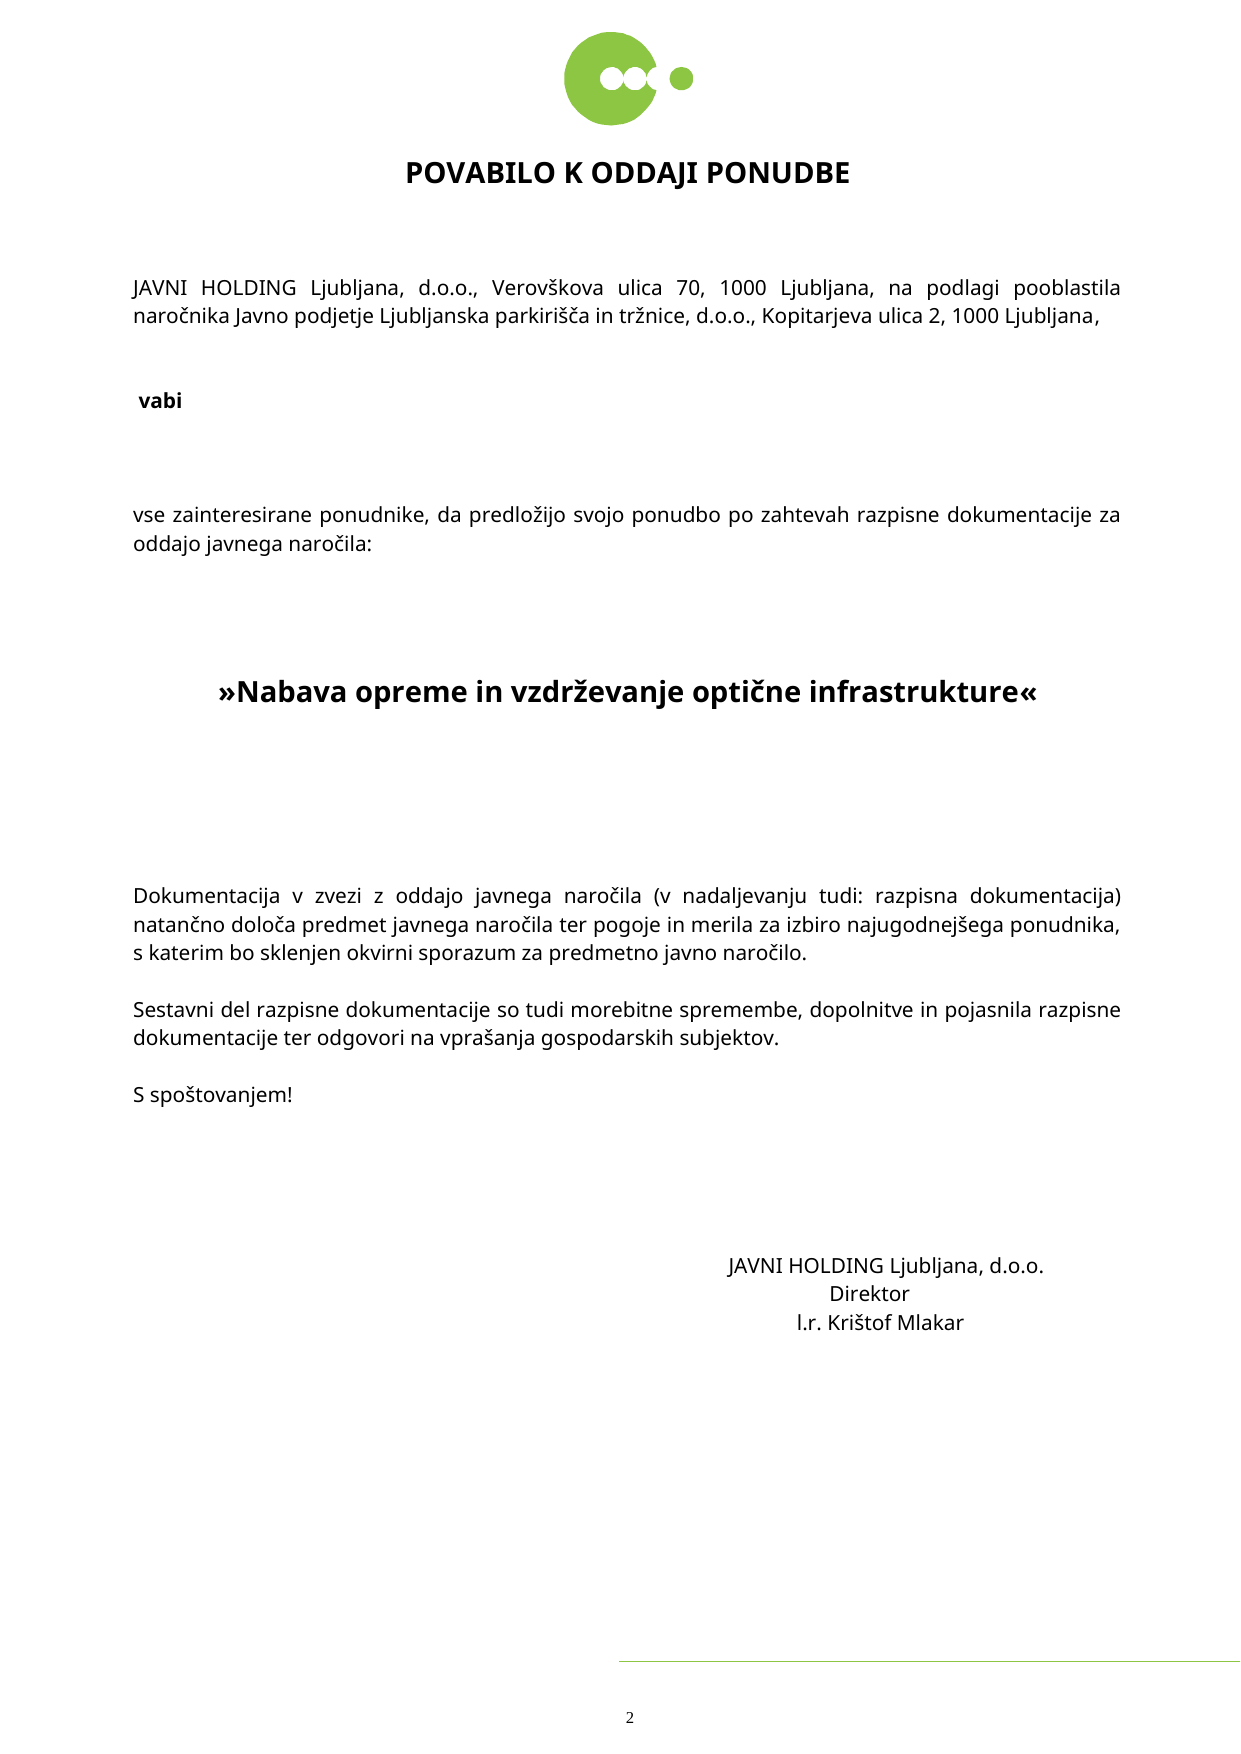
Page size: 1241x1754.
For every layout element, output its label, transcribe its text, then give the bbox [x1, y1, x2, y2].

text JAVNI HOLDING Ljubljana, d.o.o., Verovškova ulica 70, 1000 Ljubljana, na podlagi pooblastila naročnika Javno podjetje Ljubljanska parkirišča in tržnice, d.o.o., Kopitarjeva ulica 2, 1000 Ljubljana, [133, 273, 1122, 330]
text JAVNI HOLDING Ljubljana, d.o.o. [649, 1251, 1122, 1279]
text vse zainteresirane ponudnike, da predložijo svojo ponudbo po zahtevah razpisne dokumentacije za oddajo javnega naročila: [133, 500, 1122, 557]
subtitle POVABILO K ODDAJI PONUDBE [133, 152, 1122, 192]
text S spoštovanjem! [133, 1080, 1122, 1109]
text Dokumentacija v zvezi z oddajo javnega naročila (v nadaljevanju tudi: razpisna dokumentacija) natančno določa predmet javnega naročila ter pogoje in merila za izbiro najugodnejšega ponudnika, s katerim bo sklenjen okvirni sporazum za predmetno javno naročilo. [133, 881, 1122, 967]
text »Nabava opreme in vzdrževanje optične infrastrukture« [133, 671, 1122, 711]
text Sestavni del razpisne dokumentacije so tudi morebitne spremembe, dopolnitve in pojasnila razpisne dokumentacije ter odgovori na vprašanja gospodarskih subjektov. [133, 995, 1122, 1052]
text Direktor [797, 1279, 1122, 1308]
text vabi [133, 387, 1122, 415]
text l.r. Krištof Mlakar [723, 1308, 1122, 1336]
